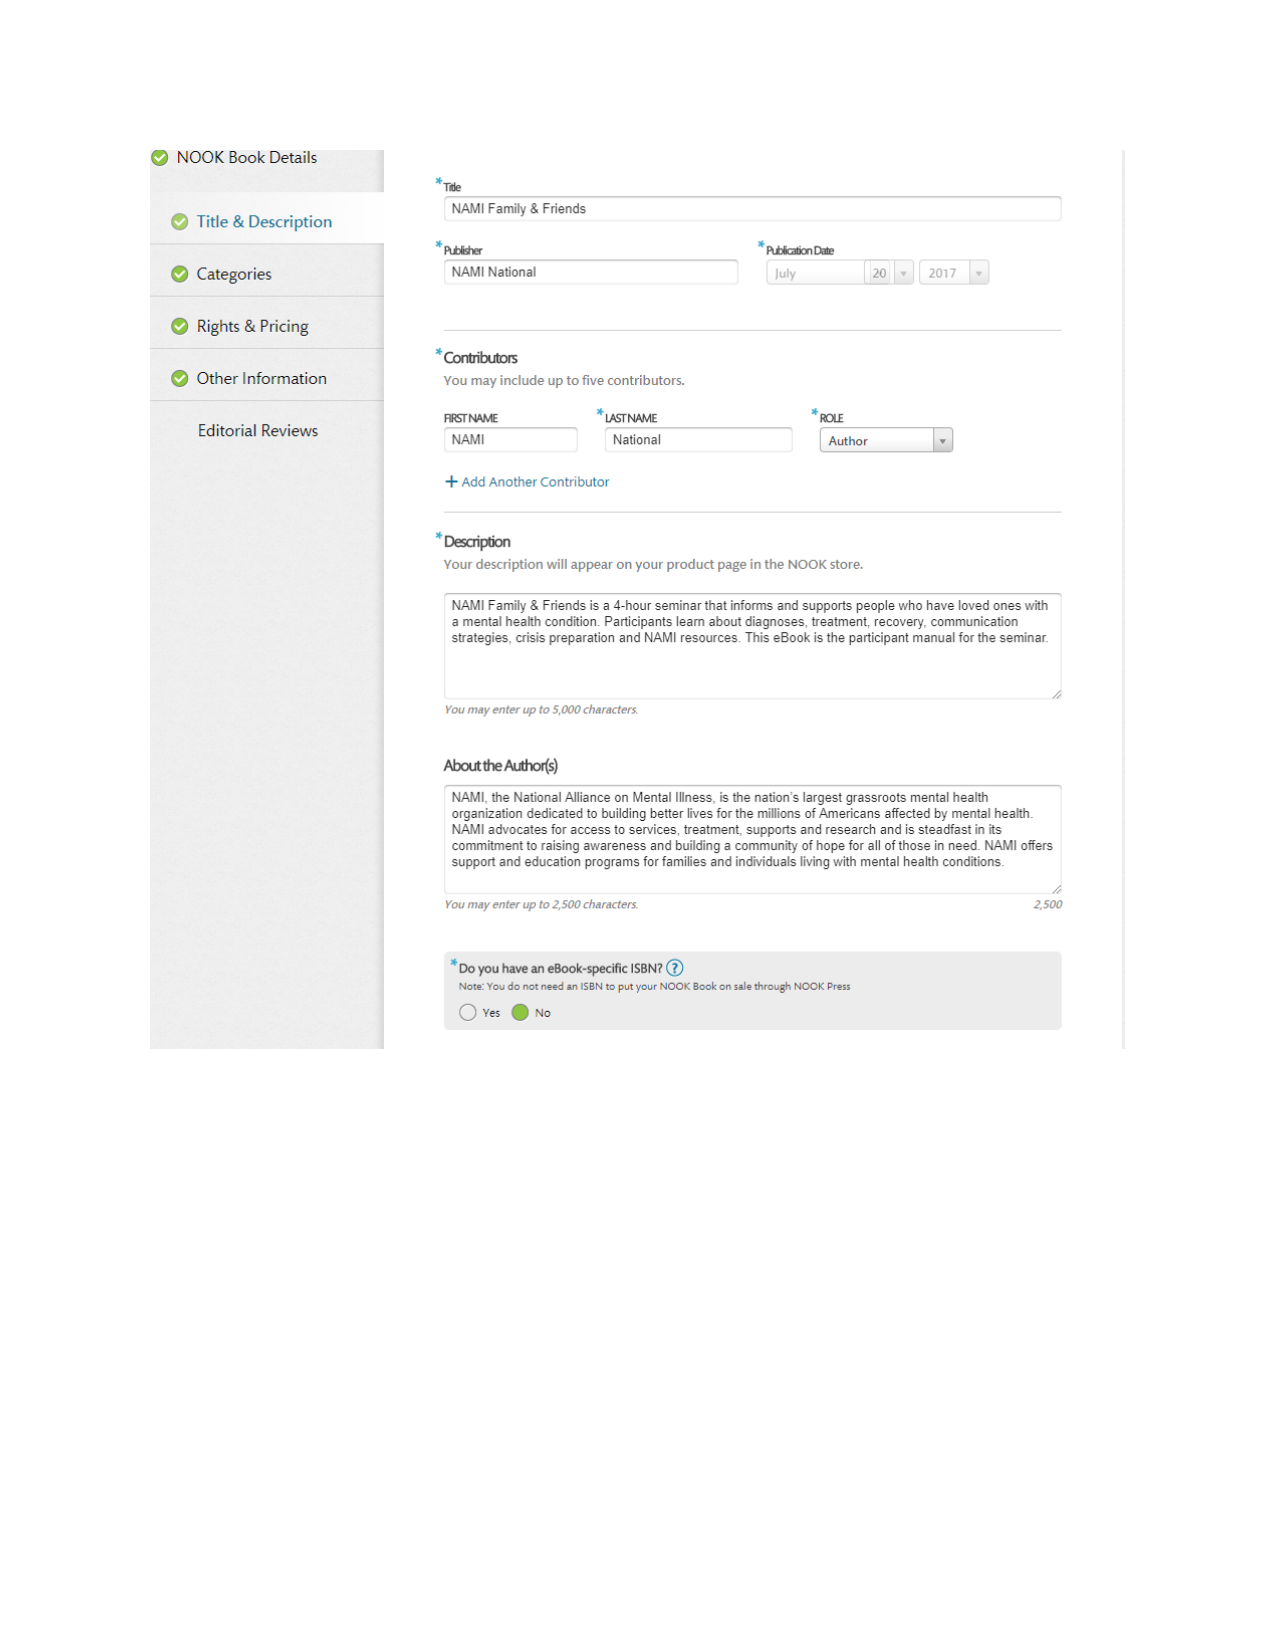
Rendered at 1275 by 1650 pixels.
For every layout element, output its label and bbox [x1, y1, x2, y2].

picture [150, 150, 1125, 1049]
